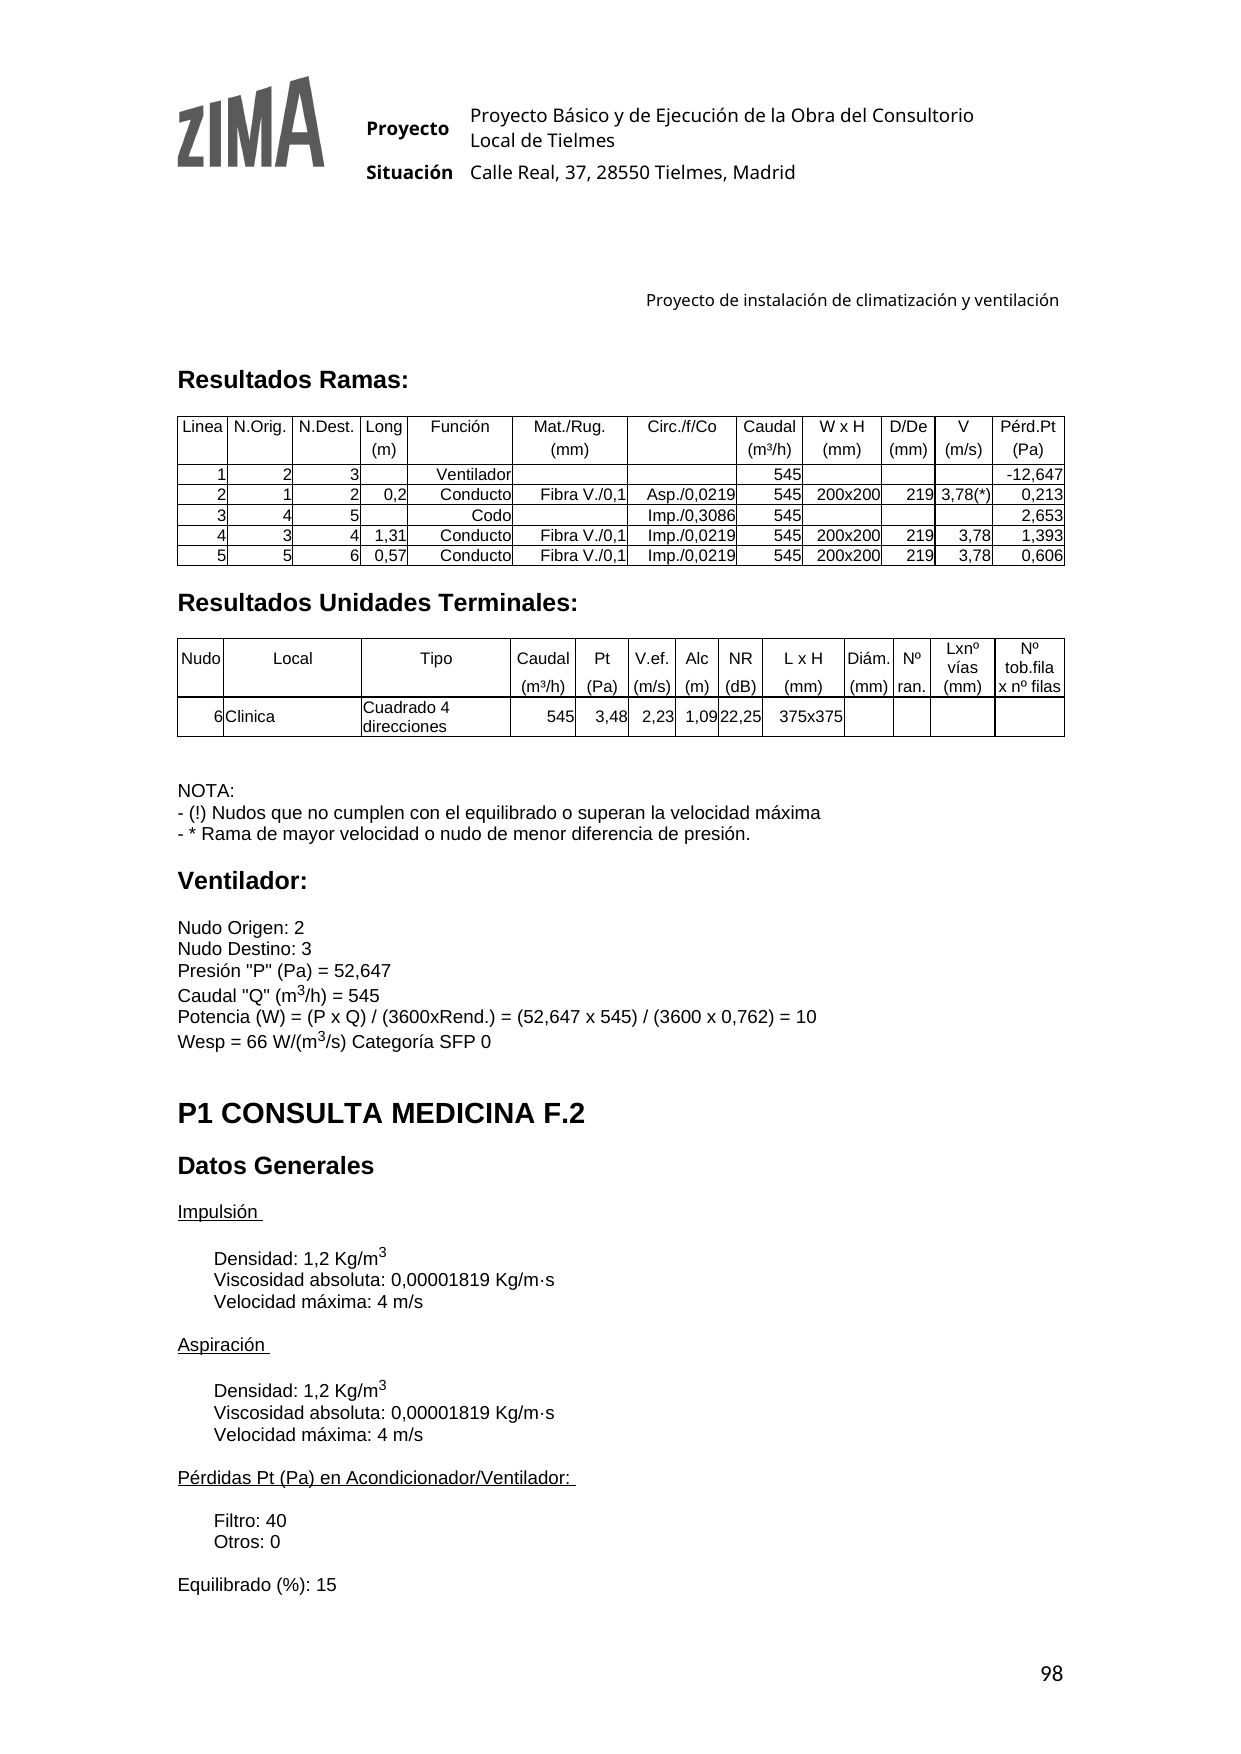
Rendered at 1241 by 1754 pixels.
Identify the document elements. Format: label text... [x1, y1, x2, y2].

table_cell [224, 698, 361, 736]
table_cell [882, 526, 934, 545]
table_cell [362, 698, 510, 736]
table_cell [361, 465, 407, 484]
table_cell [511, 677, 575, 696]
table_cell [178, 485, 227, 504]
text Viscosidad absoluta: 0,00001819 Kg/m·s [177, 1269, 1063, 1291]
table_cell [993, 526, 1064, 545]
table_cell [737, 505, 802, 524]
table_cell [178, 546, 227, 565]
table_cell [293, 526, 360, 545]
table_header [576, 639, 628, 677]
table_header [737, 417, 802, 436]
text Datos Generales [177, 1151, 1063, 1179]
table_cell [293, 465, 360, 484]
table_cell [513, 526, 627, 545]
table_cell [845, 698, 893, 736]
text Pérdidas Pt (Pa) en Acondicionador/Ventilador: [177, 1466, 1063, 1488]
text Impulsión [177, 1201, 1063, 1223]
text Densidad: 1,2 Kg/m3 [177, 1377, 1063, 1402]
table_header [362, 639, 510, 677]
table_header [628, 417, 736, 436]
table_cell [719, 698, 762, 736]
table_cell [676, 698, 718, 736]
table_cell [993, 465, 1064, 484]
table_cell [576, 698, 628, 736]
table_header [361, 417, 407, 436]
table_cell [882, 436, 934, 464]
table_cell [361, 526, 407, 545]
text P1 CONSULTA MEDICINA F.2 [177, 1096, 1063, 1129]
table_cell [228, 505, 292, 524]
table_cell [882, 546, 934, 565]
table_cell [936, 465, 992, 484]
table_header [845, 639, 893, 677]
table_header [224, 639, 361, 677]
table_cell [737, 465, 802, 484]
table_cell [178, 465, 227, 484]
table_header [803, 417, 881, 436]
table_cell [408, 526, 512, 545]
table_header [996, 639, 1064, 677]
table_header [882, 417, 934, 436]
text Densidad: 1,2 Kg/m3 [177, 1244, 1063, 1269]
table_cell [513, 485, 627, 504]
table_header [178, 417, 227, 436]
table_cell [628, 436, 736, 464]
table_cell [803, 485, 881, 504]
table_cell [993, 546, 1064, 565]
text Presión "P" (Pa) = 52,647 [177, 959, 1063, 981]
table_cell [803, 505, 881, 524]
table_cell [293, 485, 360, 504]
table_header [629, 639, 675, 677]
text Velocidad máxima: 4 m/s [177, 1291, 1063, 1312]
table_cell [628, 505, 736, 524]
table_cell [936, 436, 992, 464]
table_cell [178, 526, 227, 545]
text Nudo Destino: 3 [177, 938, 1063, 959]
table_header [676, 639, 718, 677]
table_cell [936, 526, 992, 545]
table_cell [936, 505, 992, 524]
text Resultados Unidades Terminales: [177, 587, 1063, 616]
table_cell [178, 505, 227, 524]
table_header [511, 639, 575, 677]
text Viscosidad absoluta: 0,00001819 Kg/m·s [177, 1402, 1063, 1423]
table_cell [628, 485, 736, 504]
text Potencia (W) = (P x Q) / (3600xRend.) = (52,647 x 545) / (3600 x 0,762) = 10 [177, 1006, 1063, 1028]
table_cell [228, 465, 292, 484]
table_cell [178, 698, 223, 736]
text Ventilador: [177, 866, 1063, 895]
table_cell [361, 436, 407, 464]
text Otros: 0 [177, 1531, 1063, 1553]
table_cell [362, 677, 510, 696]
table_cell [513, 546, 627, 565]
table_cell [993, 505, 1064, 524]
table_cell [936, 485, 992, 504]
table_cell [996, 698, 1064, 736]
text Filtro: 40 [177, 1509, 1063, 1531]
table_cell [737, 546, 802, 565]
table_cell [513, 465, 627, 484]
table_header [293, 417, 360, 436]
text Caudal "Q" (m3/h) = 545 [177, 981, 1063, 1006]
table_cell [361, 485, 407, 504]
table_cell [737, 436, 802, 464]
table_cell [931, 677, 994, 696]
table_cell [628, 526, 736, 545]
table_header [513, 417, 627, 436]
text NOTA: [177, 780, 1063, 801]
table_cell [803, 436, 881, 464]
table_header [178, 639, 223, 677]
picture [177, 76, 325, 169]
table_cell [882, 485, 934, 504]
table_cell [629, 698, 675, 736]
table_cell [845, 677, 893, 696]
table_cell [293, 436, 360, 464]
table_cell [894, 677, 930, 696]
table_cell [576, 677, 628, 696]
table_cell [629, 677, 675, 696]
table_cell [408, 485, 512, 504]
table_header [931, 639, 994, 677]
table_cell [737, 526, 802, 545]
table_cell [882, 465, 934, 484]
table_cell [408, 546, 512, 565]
text - * Rama de mayor velocidad o nudo de menor diferencia de presión. [177, 823, 1063, 844]
text Equilibrado (%): 15 [177, 1574, 1063, 1596]
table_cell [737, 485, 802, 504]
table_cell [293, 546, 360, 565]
text Aspiración [177, 1334, 1063, 1355]
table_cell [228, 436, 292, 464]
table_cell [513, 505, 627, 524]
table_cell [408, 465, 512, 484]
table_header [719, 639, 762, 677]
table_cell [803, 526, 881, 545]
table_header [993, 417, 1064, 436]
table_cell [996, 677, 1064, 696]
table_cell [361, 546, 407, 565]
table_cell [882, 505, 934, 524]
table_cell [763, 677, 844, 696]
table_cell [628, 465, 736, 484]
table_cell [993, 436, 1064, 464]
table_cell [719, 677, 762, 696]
text Velocidad máxima: 4 m/s [177, 1423, 1063, 1445]
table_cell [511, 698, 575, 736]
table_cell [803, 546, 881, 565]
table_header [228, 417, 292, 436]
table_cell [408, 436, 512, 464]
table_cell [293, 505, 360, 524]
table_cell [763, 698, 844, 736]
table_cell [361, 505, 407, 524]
text Wesp = 66 W/(m3/s) Categoría SFP 0 [177, 1028, 1063, 1052]
text - (!) Nudos que no cumplen con el equilibrado o superan la velocidad máxima [177, 801, 1063, 823]
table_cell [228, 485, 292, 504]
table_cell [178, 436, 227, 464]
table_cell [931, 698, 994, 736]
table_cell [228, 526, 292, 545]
text Resultados Ramas: [177, 365, 1063, 394]
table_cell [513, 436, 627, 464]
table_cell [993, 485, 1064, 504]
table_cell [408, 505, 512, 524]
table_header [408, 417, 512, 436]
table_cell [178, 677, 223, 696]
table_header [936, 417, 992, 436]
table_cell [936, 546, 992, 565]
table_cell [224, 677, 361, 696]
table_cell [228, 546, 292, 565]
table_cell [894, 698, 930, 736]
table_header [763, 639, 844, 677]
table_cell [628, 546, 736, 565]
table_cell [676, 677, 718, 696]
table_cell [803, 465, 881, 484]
text Nudo Origen: 2 [177, 916, 1063, 938]
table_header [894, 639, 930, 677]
